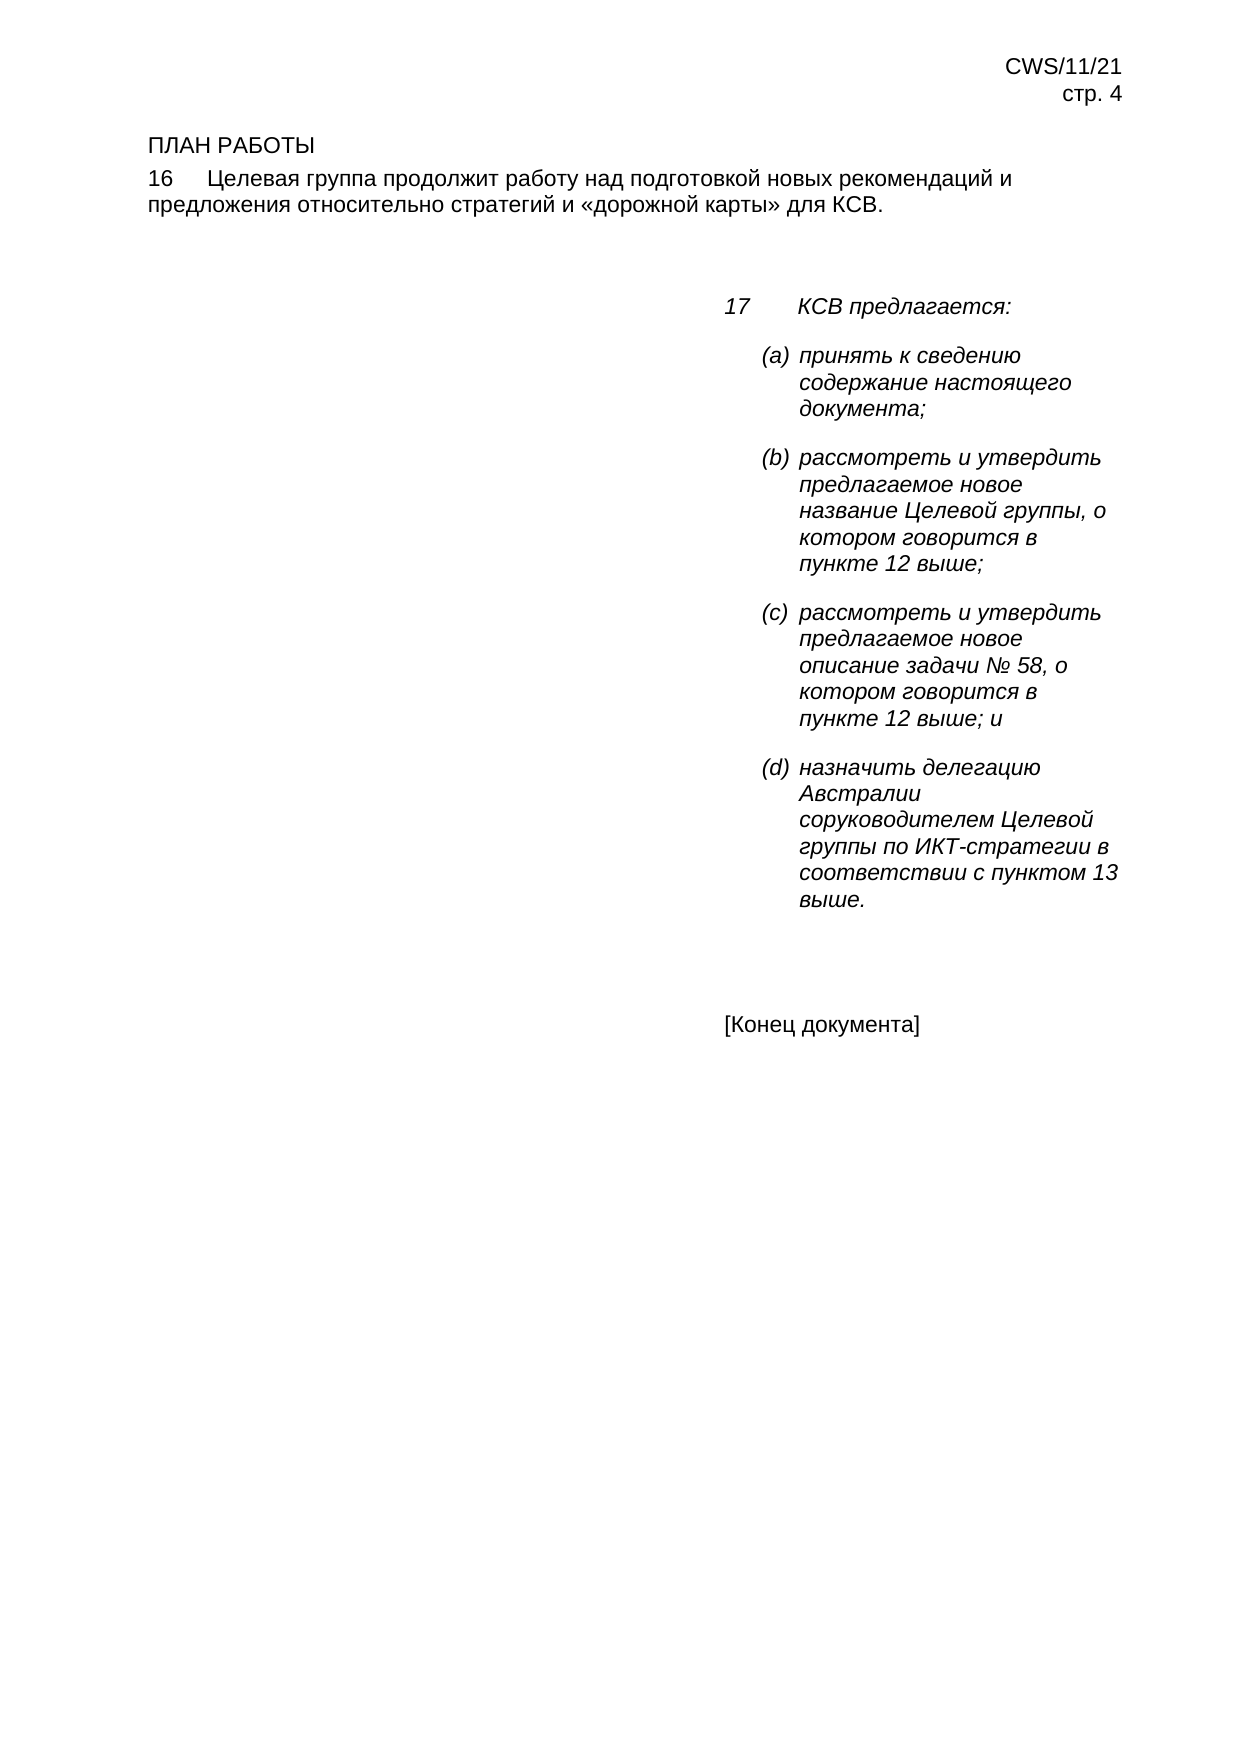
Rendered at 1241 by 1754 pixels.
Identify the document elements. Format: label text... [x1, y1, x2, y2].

list рассмотреть и утвердить предлагаемое новое название Целевой группы, о котором говорится в пункте 12 выше; [762, 444, 1122, 576]
list назначить делегацию Австралии соруководителем Целевой группы по ИКТ-стратегии в соответствии с пунктом 13 выше. [762, 754, 1122, 912]
subtitle ПЛАН РАБОТЫ [148, 132, 1122, 158]
list принять к сведению содержание настоящего документа; [762, 342, 1122, 421]
list КСВ предлагается: [724, 293, 1122, 319]
text Целевая группа продолжит работу над подготовкой новых рекомендаций и предложения относительно стратегий и «дорожной карты» для КСВ. [148, 165, 1122, 217]
list рассмотреть и утвердить предлагаемое новое описание задачи № 58, о котором говорится в пункте 12 выше; и [762, 599, 1122, 731]
text [Конец документа] [724, 1010, 1122, 1037]
